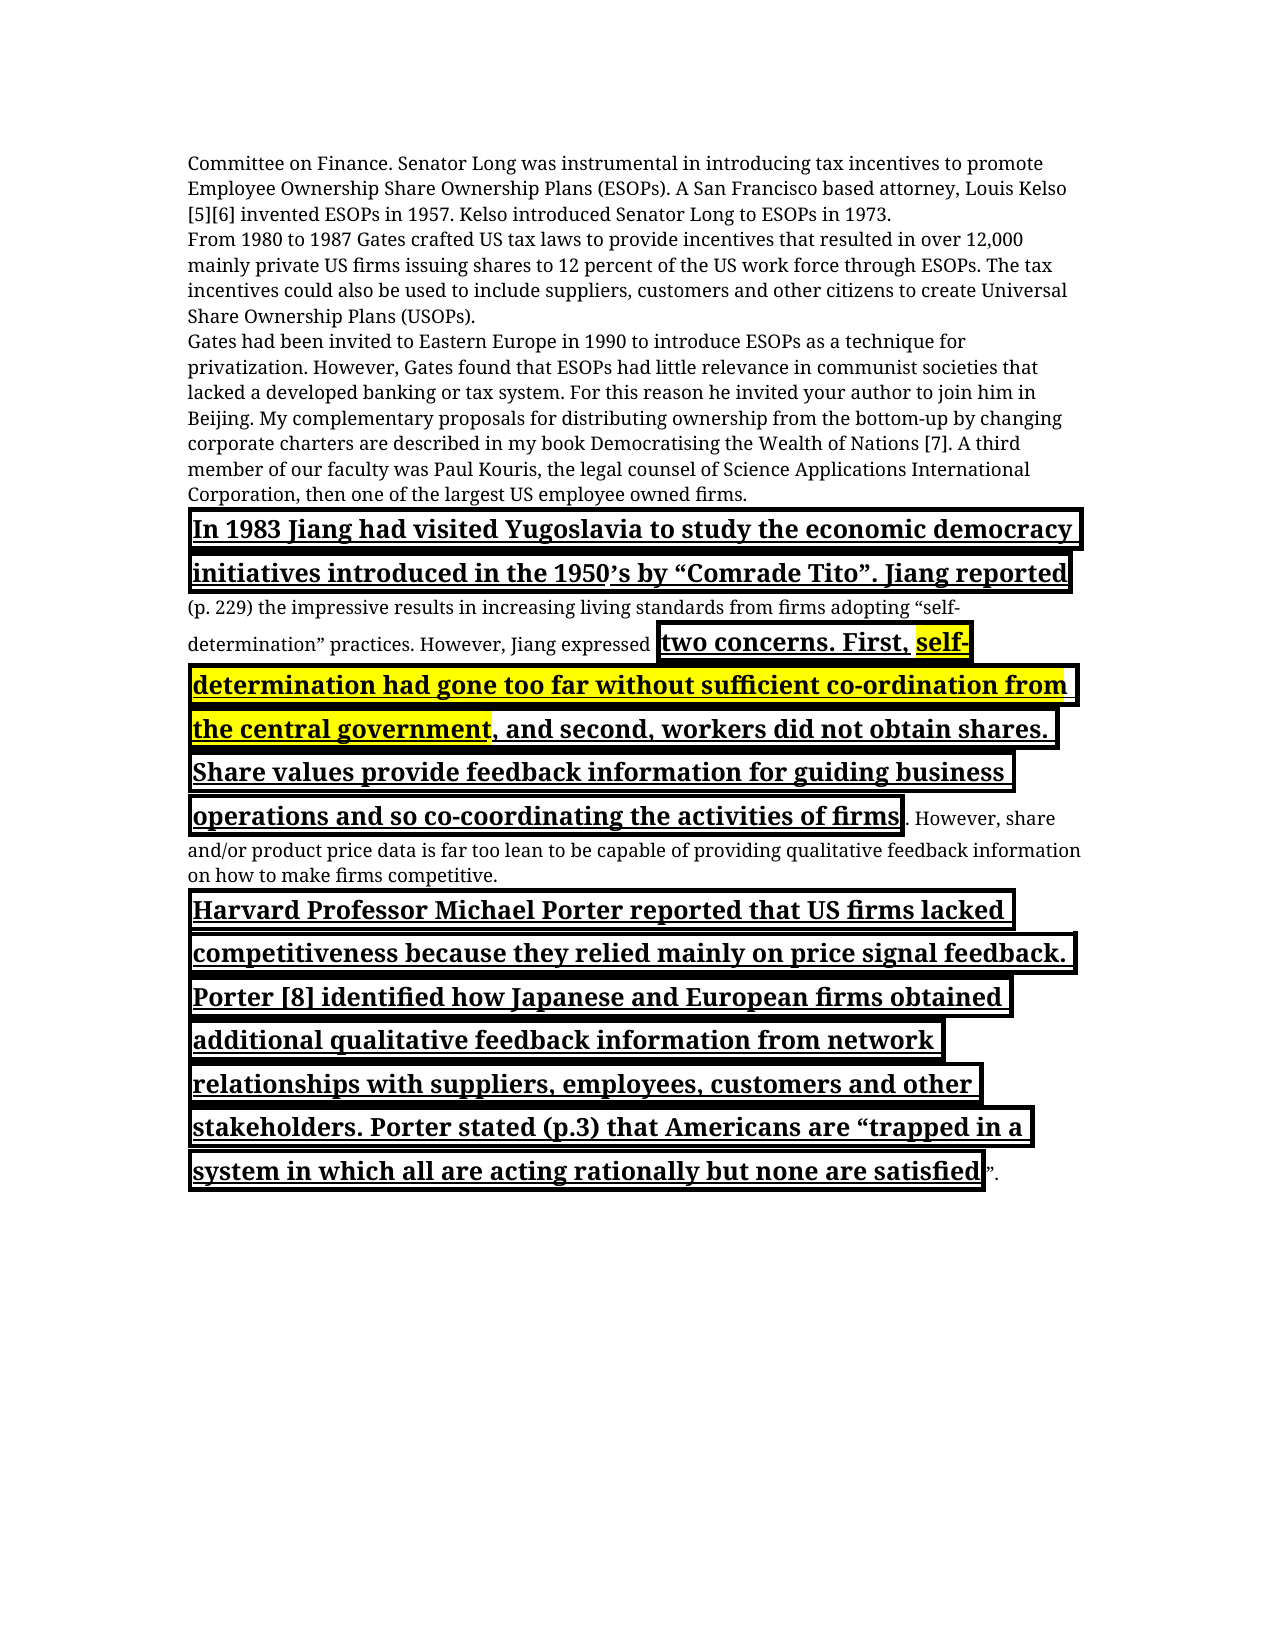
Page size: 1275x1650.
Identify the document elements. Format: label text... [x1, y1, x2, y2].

text From 1980 to 1987 Gates crafted US tax laws to provide incentives that resulted in over 12,000 mainly private US firms issuing shares to 12 percent of the US work force through ESOPs. The tax incentives could also be used to include suppliers, customers and other citizens to create Universal Share Ownership Plans (USOPs). [187, 227, 1087, 329]
text In 1983 Jiang had visited Yugoslavia to study the economic democracy initiatives introduced in the 1950ʼs by “Comrade Tito”. Jiang reported (p. 229) the impressive results in increasing living standards from firms adopting “self-determination” practices. However, Jiang expressed two concerns. First, self-determination had gone too far without sufficient co-ordination from the central government, and second, workers did not obtain shares. Share values provide feedback information for guiding business operations and so co-coordinating the activities of firms. However, share and/or product price data is far too lean to be capable of providing qualitative feedback information on how to make firms competitive. [187, 507, 1087, 888]
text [187, 150, 1087, 227]
text Gates had been invited to Eastern Europe in 1990 to introduce ESOPs as a technique for privatization. However, Gates found that ESOPs had little relevance in communist societies that lacked a developed banking or tax system. For this reason he invited your author to join him in Beijing. My complementary proposals for distributing ownership from the bottom-up by changing corporate charters are described in my book Democratising the Wealth of Nations [7]. A third member of our faculty was Paul Kouris, the legal counsel of Science Applications International Corporation, then one of the largest US employee owned firms. [187, 329, 1087, 507]
text Harvard Professor Michael Porter reported that US firms lacked competitiveness because they relied mainly on price signal feedback. Porter [8] identified how Japanese and European firms obtained additional qualitative feedback information from network relationships with suppliers, employees, customers and other stakeholders. Porter stated (p.3) that Americans are “trapped in a system in which all are acting rationally but none are satisfied”. [192, 888, 1087, 1192]
